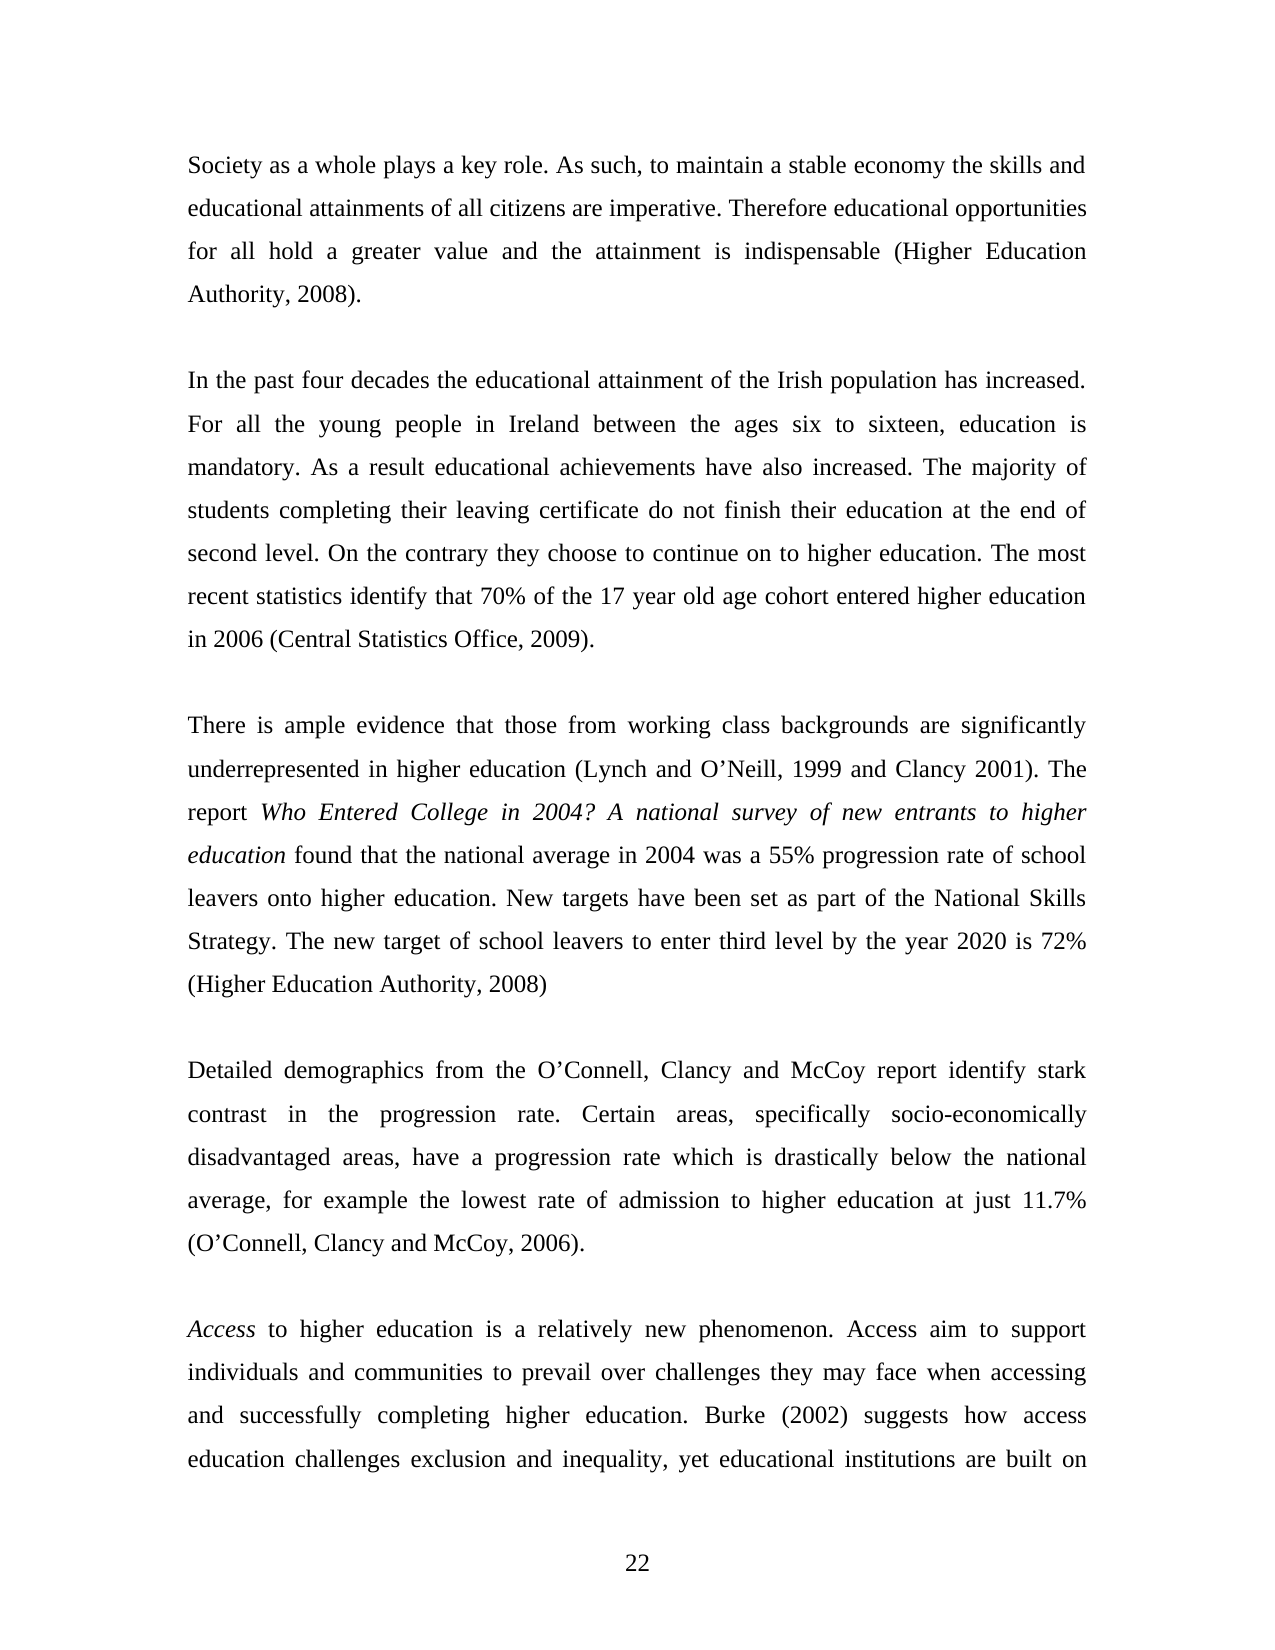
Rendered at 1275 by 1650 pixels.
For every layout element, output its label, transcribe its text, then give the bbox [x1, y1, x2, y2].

text Detailed demographics from the O’Connell, Clancy and McCoy report identify stark contrast in the progression rate. Certain areas, specifically socio-economically disadvantaged areas, have a progression rate which is drastically below the national average, for example the lowest rate of admission to higher education at just 11.7% (O’Connell, Clancy and McCoy, 2006). [187, 1056, 1087, 1257]
text In the past four decades the educational attainment of the Irish population has increased. For all the young people in between the ages six to sixteen, education is mandatory. As a result educational achievements have also increased. The majority of students completing their leaving certificate do not finish their education at the end of second level. On the contrary they choose to continue on to higher education. The most recent statistics identify that 70% of the 17 year old age cohort entered higher education in 2006 (Central Statistics Office, 2009). [187, 366, 1087, 653]
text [187, 150, 1087, 308]
text There is ample evidence that those from working class backgrounds are significantly underrepresented in higher education (Lynch and O’Neill, 1999 and Clancy 2001). The report Who Entered College in 2004? A national survey of new entrants to higher education found that the national average in 2004 was a 55% progression rate of school leavers onto higher education. New targets have been set as part of the National Skills Strategy. The new target of school leavers to enter third level by the year 2020 is 72% (Higher Education Authority, 2008) [187, 711, 1087, 998]
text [187, 1314, 1087, 1472]
